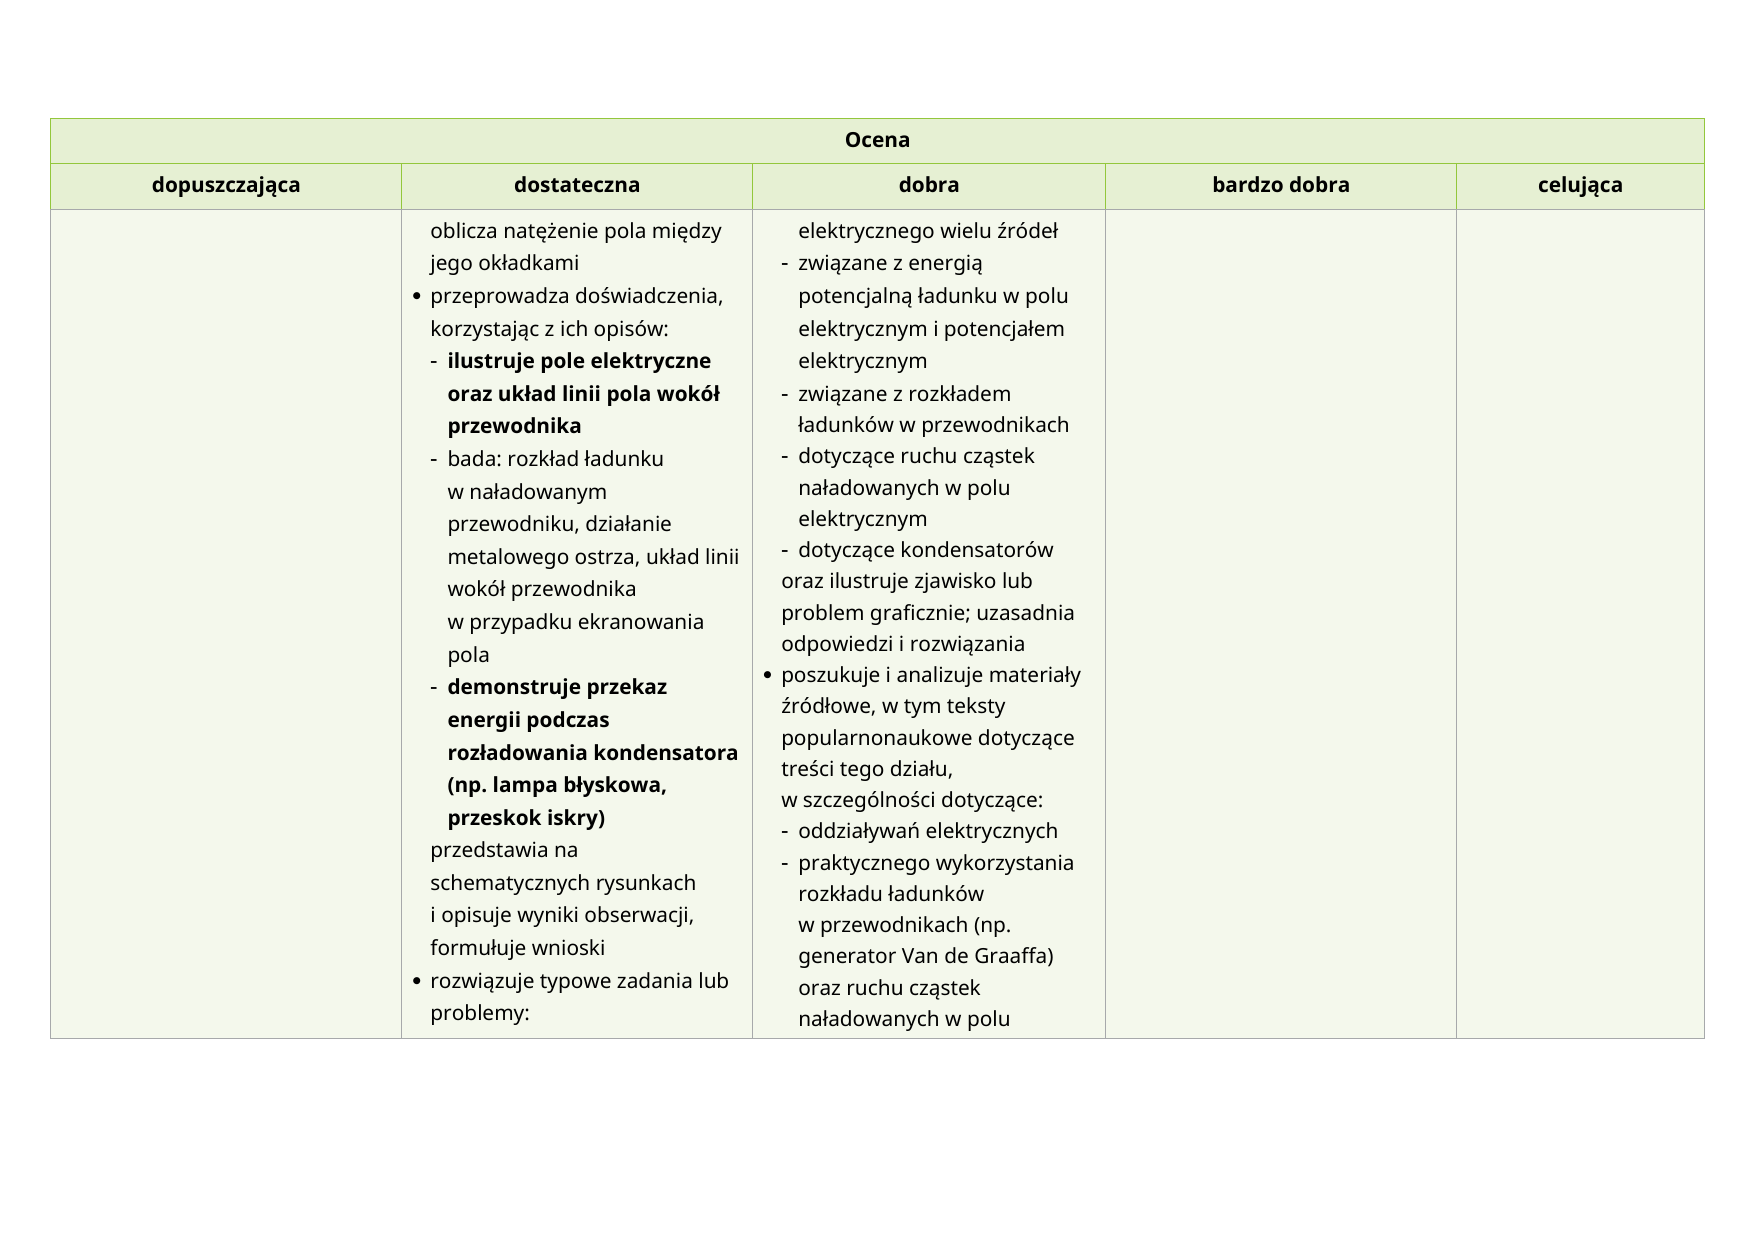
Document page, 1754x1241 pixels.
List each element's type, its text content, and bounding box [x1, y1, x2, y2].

table_cell celująca [1457, 164, 1704, 209]
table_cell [1457, 210, 1704, 1038]
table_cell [753, 210, 1105, 1038]
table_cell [51, 210, 401, 1038]
table_cell dobra [753, 164, 1105, 209]
table_header Ocena [51, 119, 1704, 163]
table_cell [1106, 210, 1456, 1038]
table_cell dopuszczająca [51, 164, 401, 209]
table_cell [402, 210, 752, 1038]
table_cell bardzo dobra [1106, 164, 1456, 209]
table_cell dostateczna [402, 164, 752, 209]
